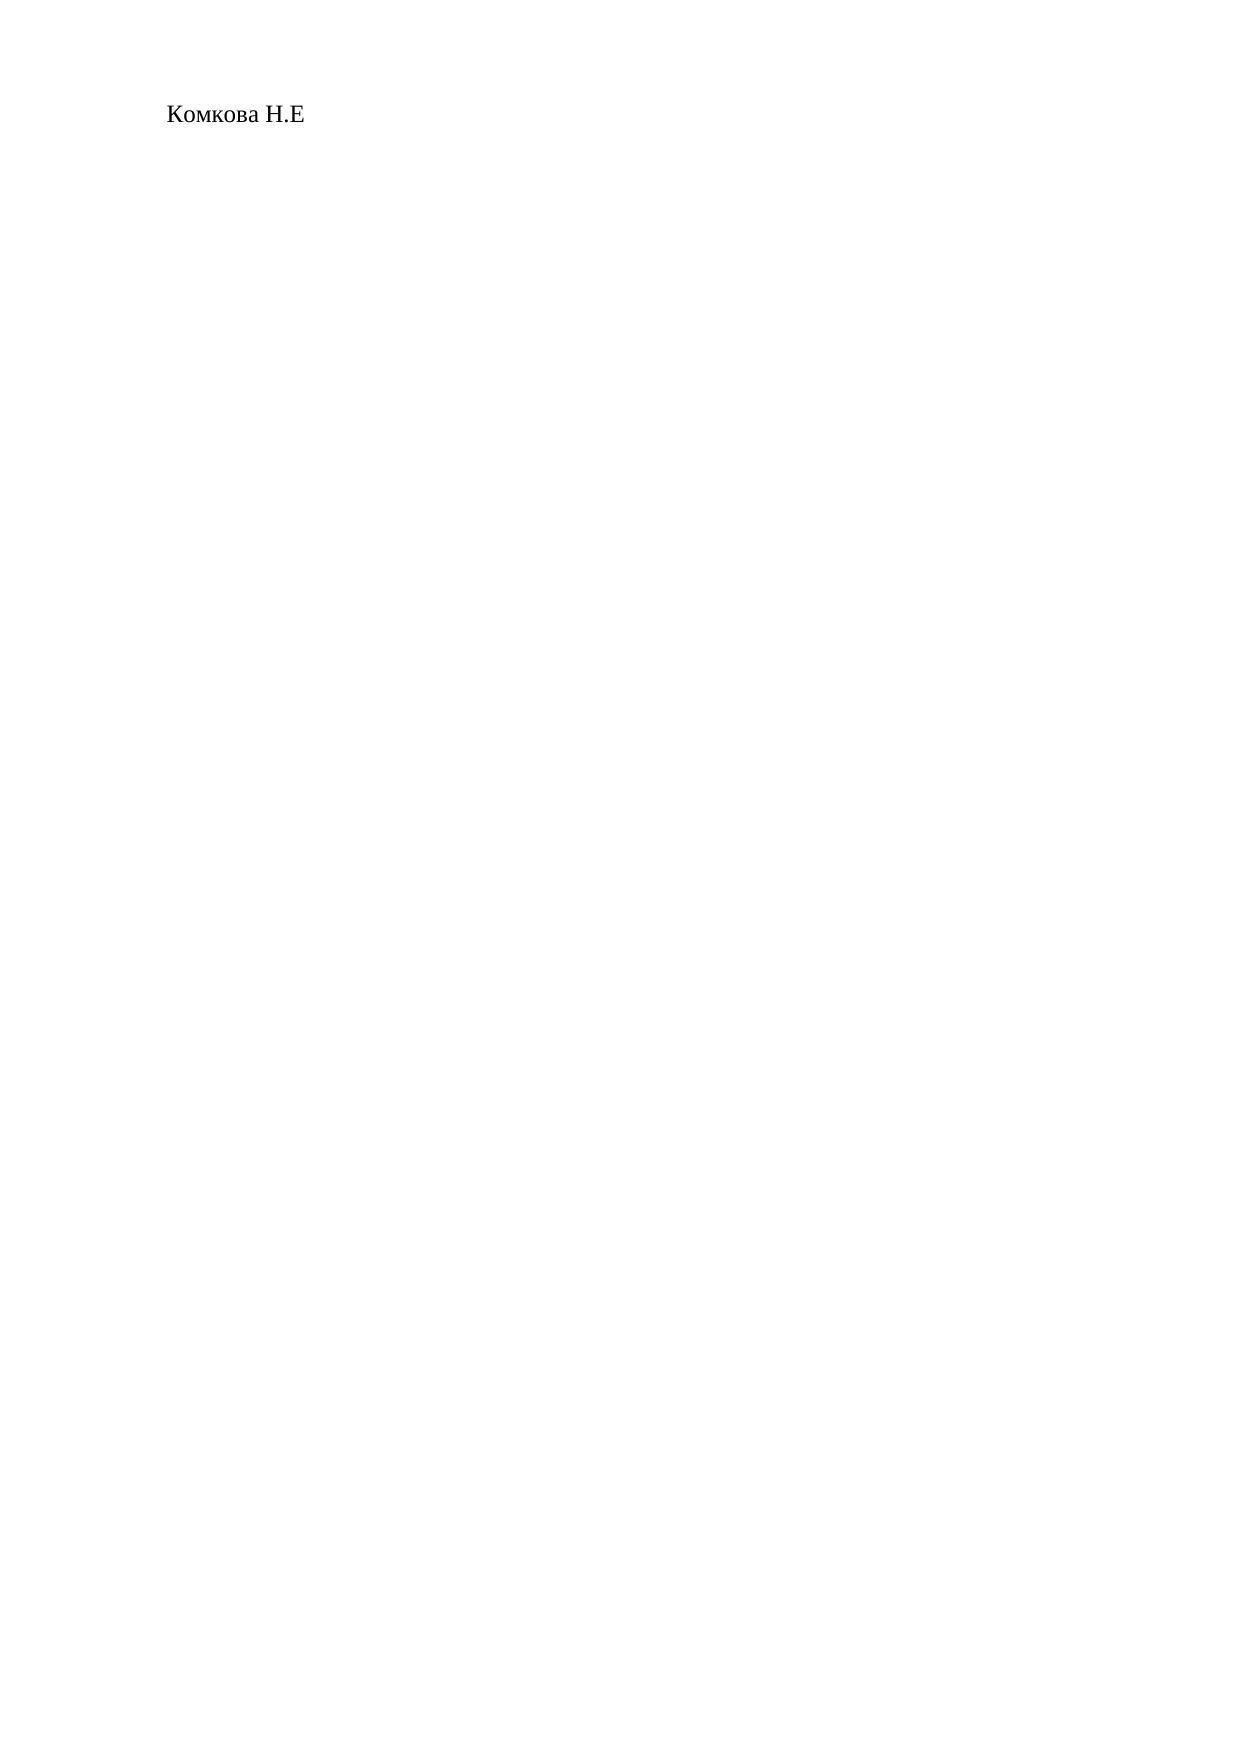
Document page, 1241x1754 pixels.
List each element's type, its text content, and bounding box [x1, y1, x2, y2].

text Комкова Н.Е [166, 99, 1163, 127]
